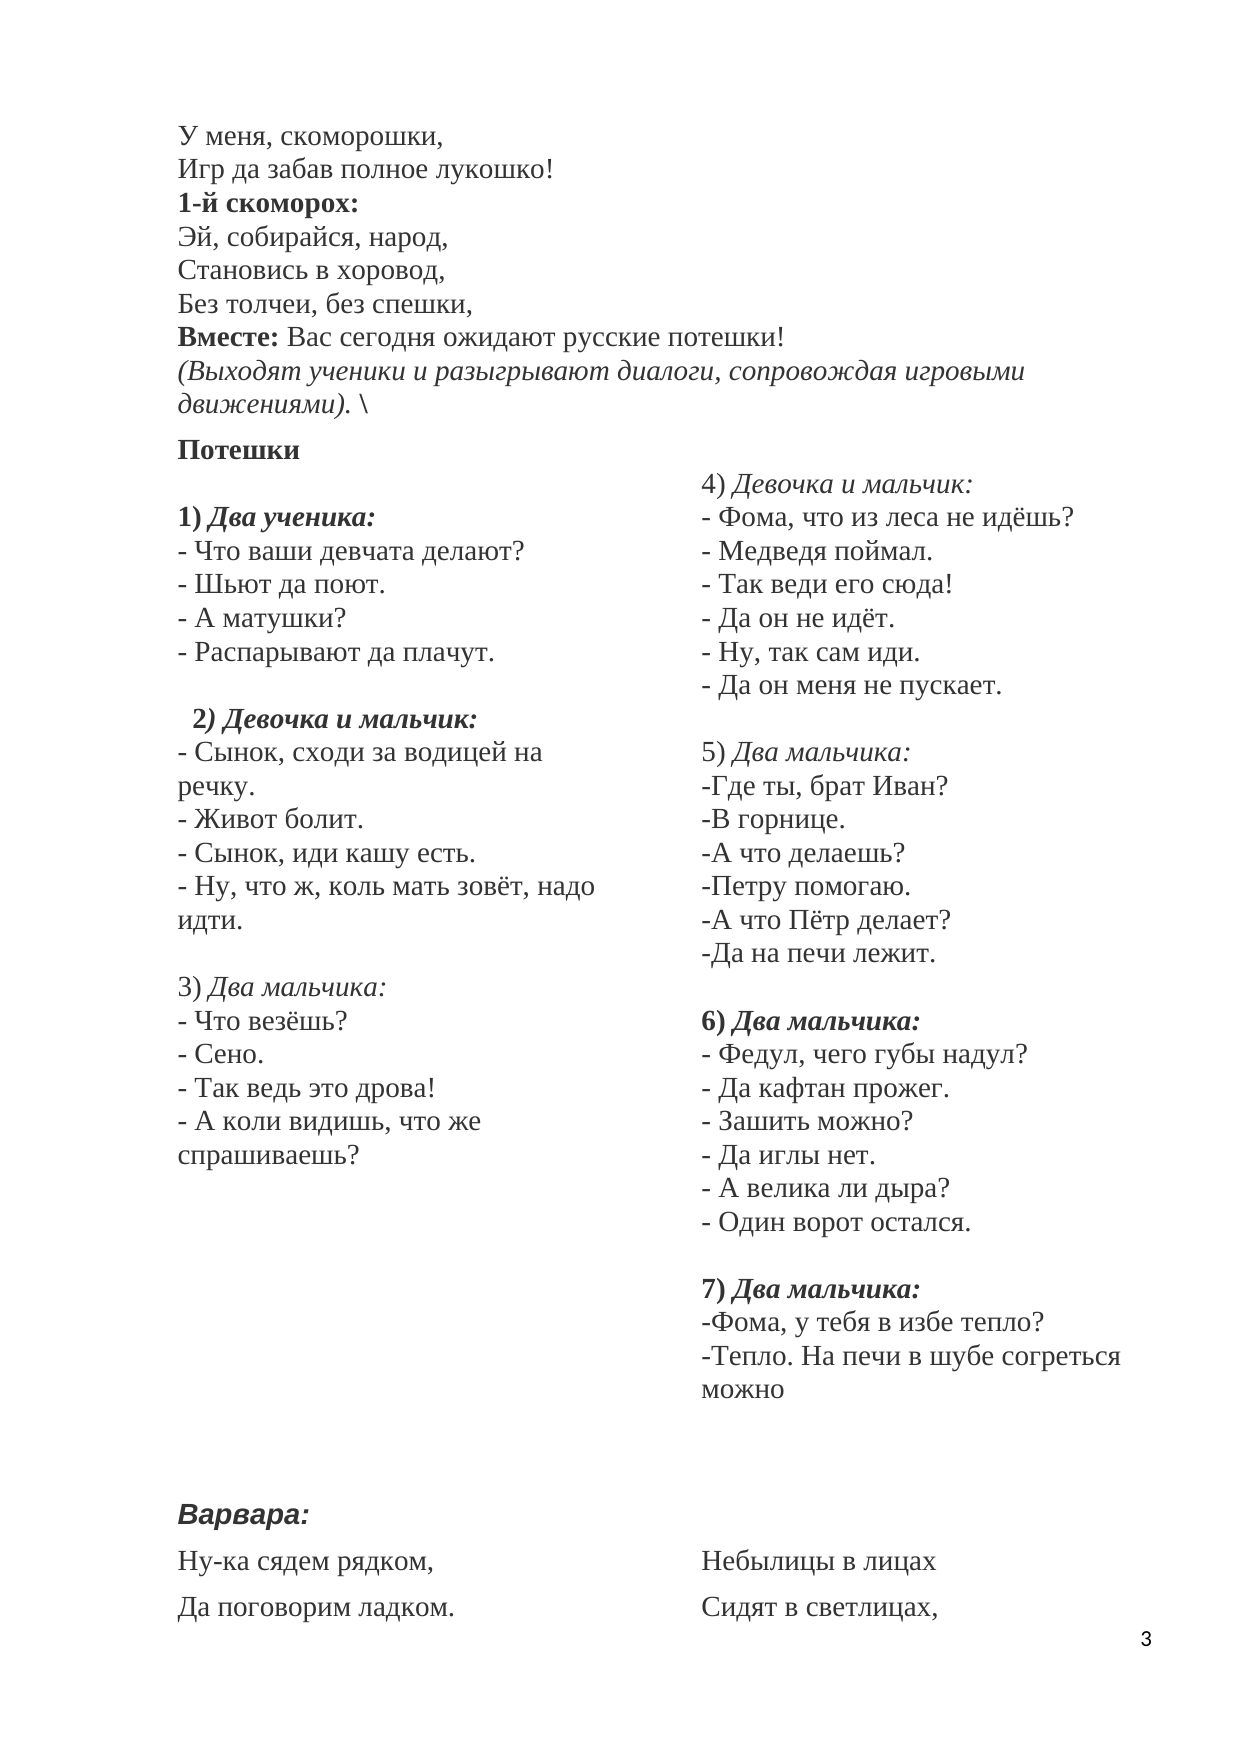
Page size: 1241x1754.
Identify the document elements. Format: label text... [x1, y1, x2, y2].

text Без толчеи, без спешки, [177, 286, 1152, 319]
text - Да кафтан прожег. [701, 1070, 1152, 1103]
text - Что ваши девчата делают? - Шьют да поют. - А матушки? - Распарывают да плачут. [177, 533, 627, 667]
text -Фома, у тебя в избе тепло? [701, 1304, 1152, 1338]
text (Выходят ученики и разыгрывают диалоги, сопровождая игровыми движениями). \ [177, 353, 1152, 420]
text - Федул, чего губы надул? [701, 1036, 1152, 1070]
text Небылицы в лицах [701, 1543, 1152, 1577]
text - А велика ли дыра? [701, 1170, 1152, 1204]
text У меня, скоморошки, Игр да забав полное лукошко! [177, 118, 1152, 185]
text -Петру помогаю. [701, 868, 1152, 902]
text -Да на печи лежит. [701, 936, 1152, 969]
text - Зашить можно? [701, 1103, 1152, 1137]
text - Что везёшь? - Сено. - Так ведь это дрова! - А коли видишь, что же спрашиваешь? [177, 1003, 627, 1170]
text - Фома, что из леса не идёшь? - Медведя поймал. - Так веди его сюда! - Да он не идёт. - Ну, так сам иди. - Да он меня не пускает. [701, 499, 1152, 701]
text -Тепло. На печи в шубе согреться можно [701, 1338, 1152, 1405]
text Сидят в светлицах, [701, 1589, 1152, 1623]
text 3) Два мальчика: [177, 969, 627, 1003]
text Ну-ка сядем рядком, [177, 1543, 627, 1577]
text 7) Два мальчика: [701, 1271, 1152, 1304]
text - Сынок, сходи за водицей на речку. - Живот болит. - Сынок, иди кашу есть. - Ну, что ж, коль мать зовёт, надо идти. [177, 734, 627, 936]
text -А что делаешь? [701, 835, 1152, 868]
text Эй, собирайся, народ, [177, 219, 1152, 252]
text Потешки [177, 432, 627, 466]
text 1-й скоморох: [177, 185, 1152, 219]
text Да поговорим ладком. [177, 1589, 627, 1623]
text 2) Девочка и мальчик: [177, 701, 627, 734]
text 4) Девочка и мальчик: [701, 466, 1152, 499]
text -А что Пётр делает? [701, 902, 1152, 936]
text -Где ты, брат Иван? [701, 768, 1152, 801]
text -В горнице. [701, 801, 1152, 835]
text - Да иглы нет. [701, 1137, 1152, 1170]
text 6) Два мальчика: [701, 1003, 1152, 1036]
text - Один ворот остался. [701, 1204, 1152, 1237]
text 1) Два ученика: [177, 499, 627, 533]
text 5) Два мальчика: [701, 734, 1152, 768]
text Становись в хоровод, [177, 252, 1152, 286]
text Вместе: Вас сегодня ожидают русские потешки! [177, 319, 1152, 353]
text Варвара: [177, 1497, 1152, 1531]
